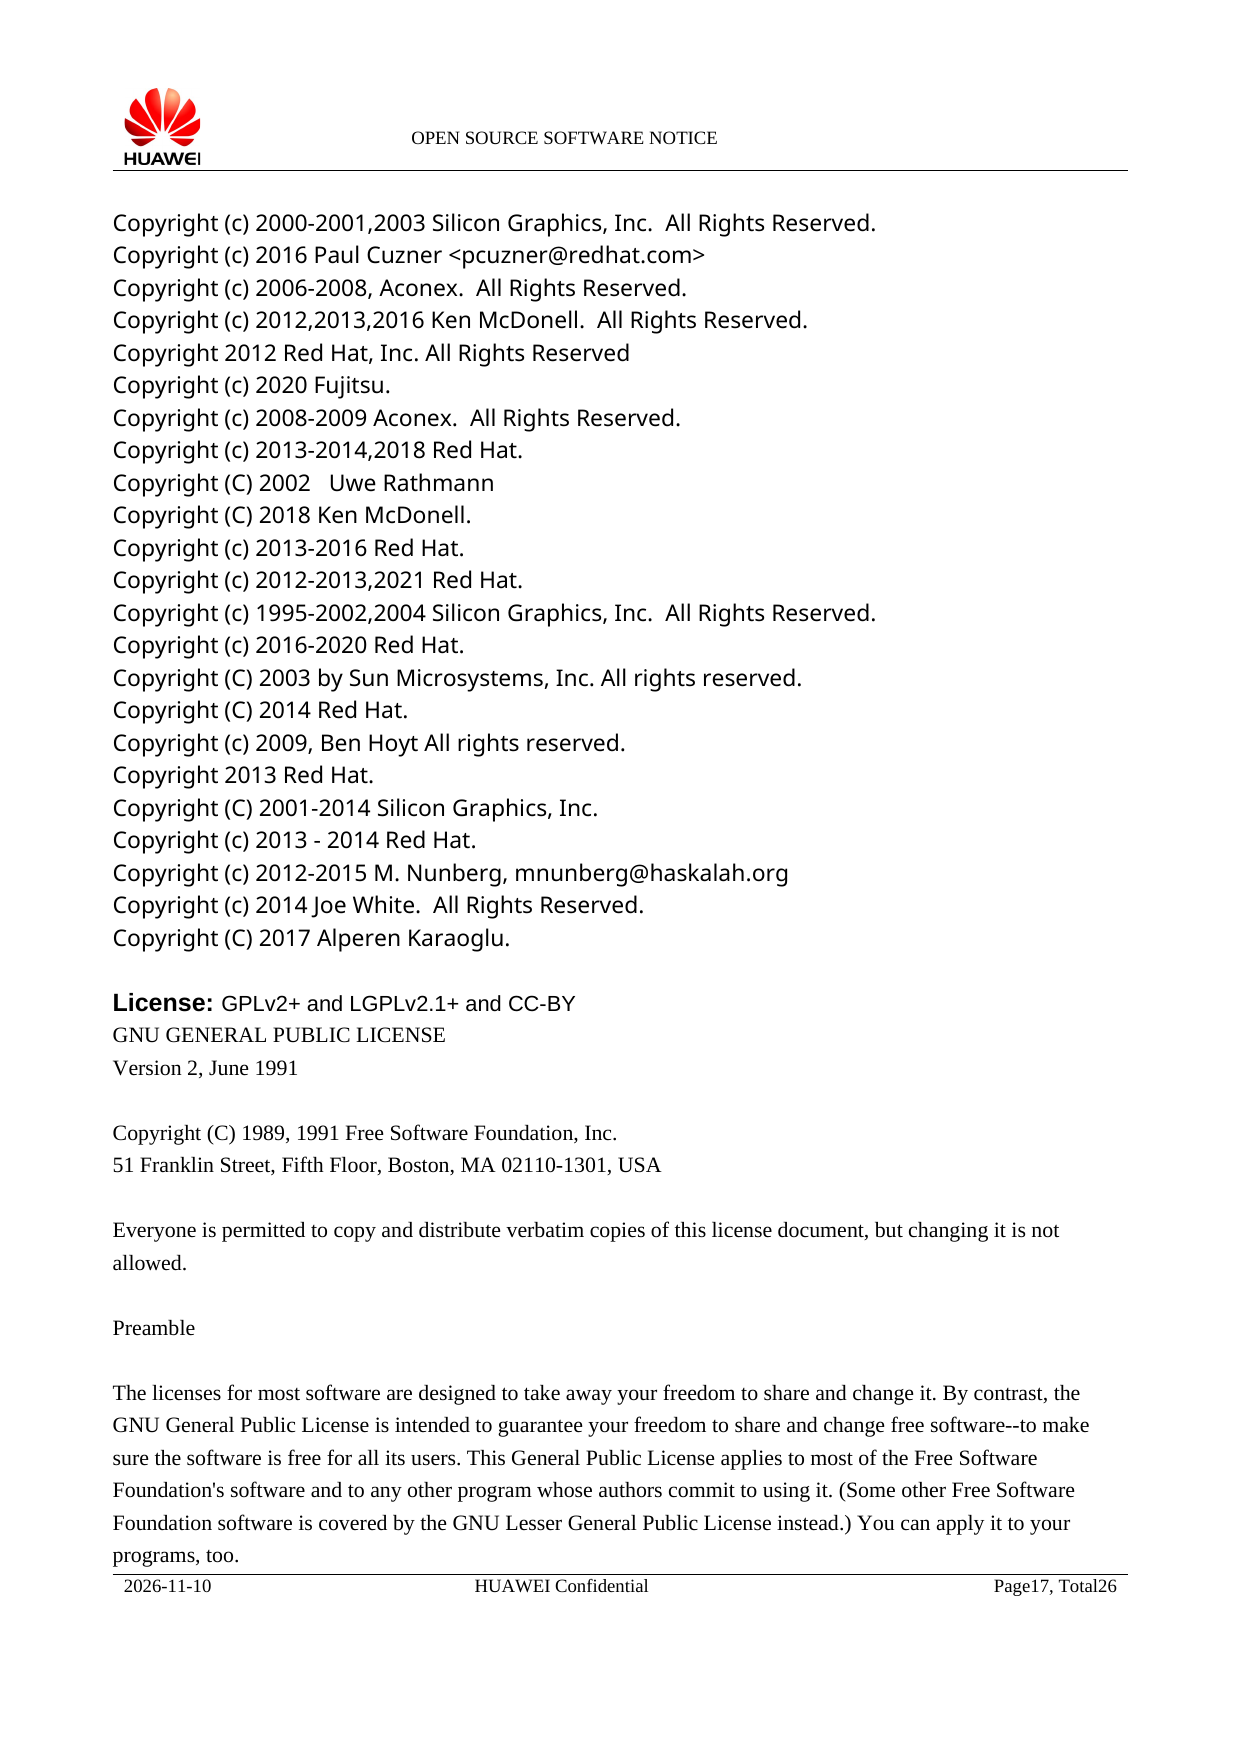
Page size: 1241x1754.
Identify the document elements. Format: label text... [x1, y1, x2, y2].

text License: GPLv2+ and LGPLv2.1+ and CC-BY [112, 986, 1128, 1019]
picture [124, 88, 201, 165]
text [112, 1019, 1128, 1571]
